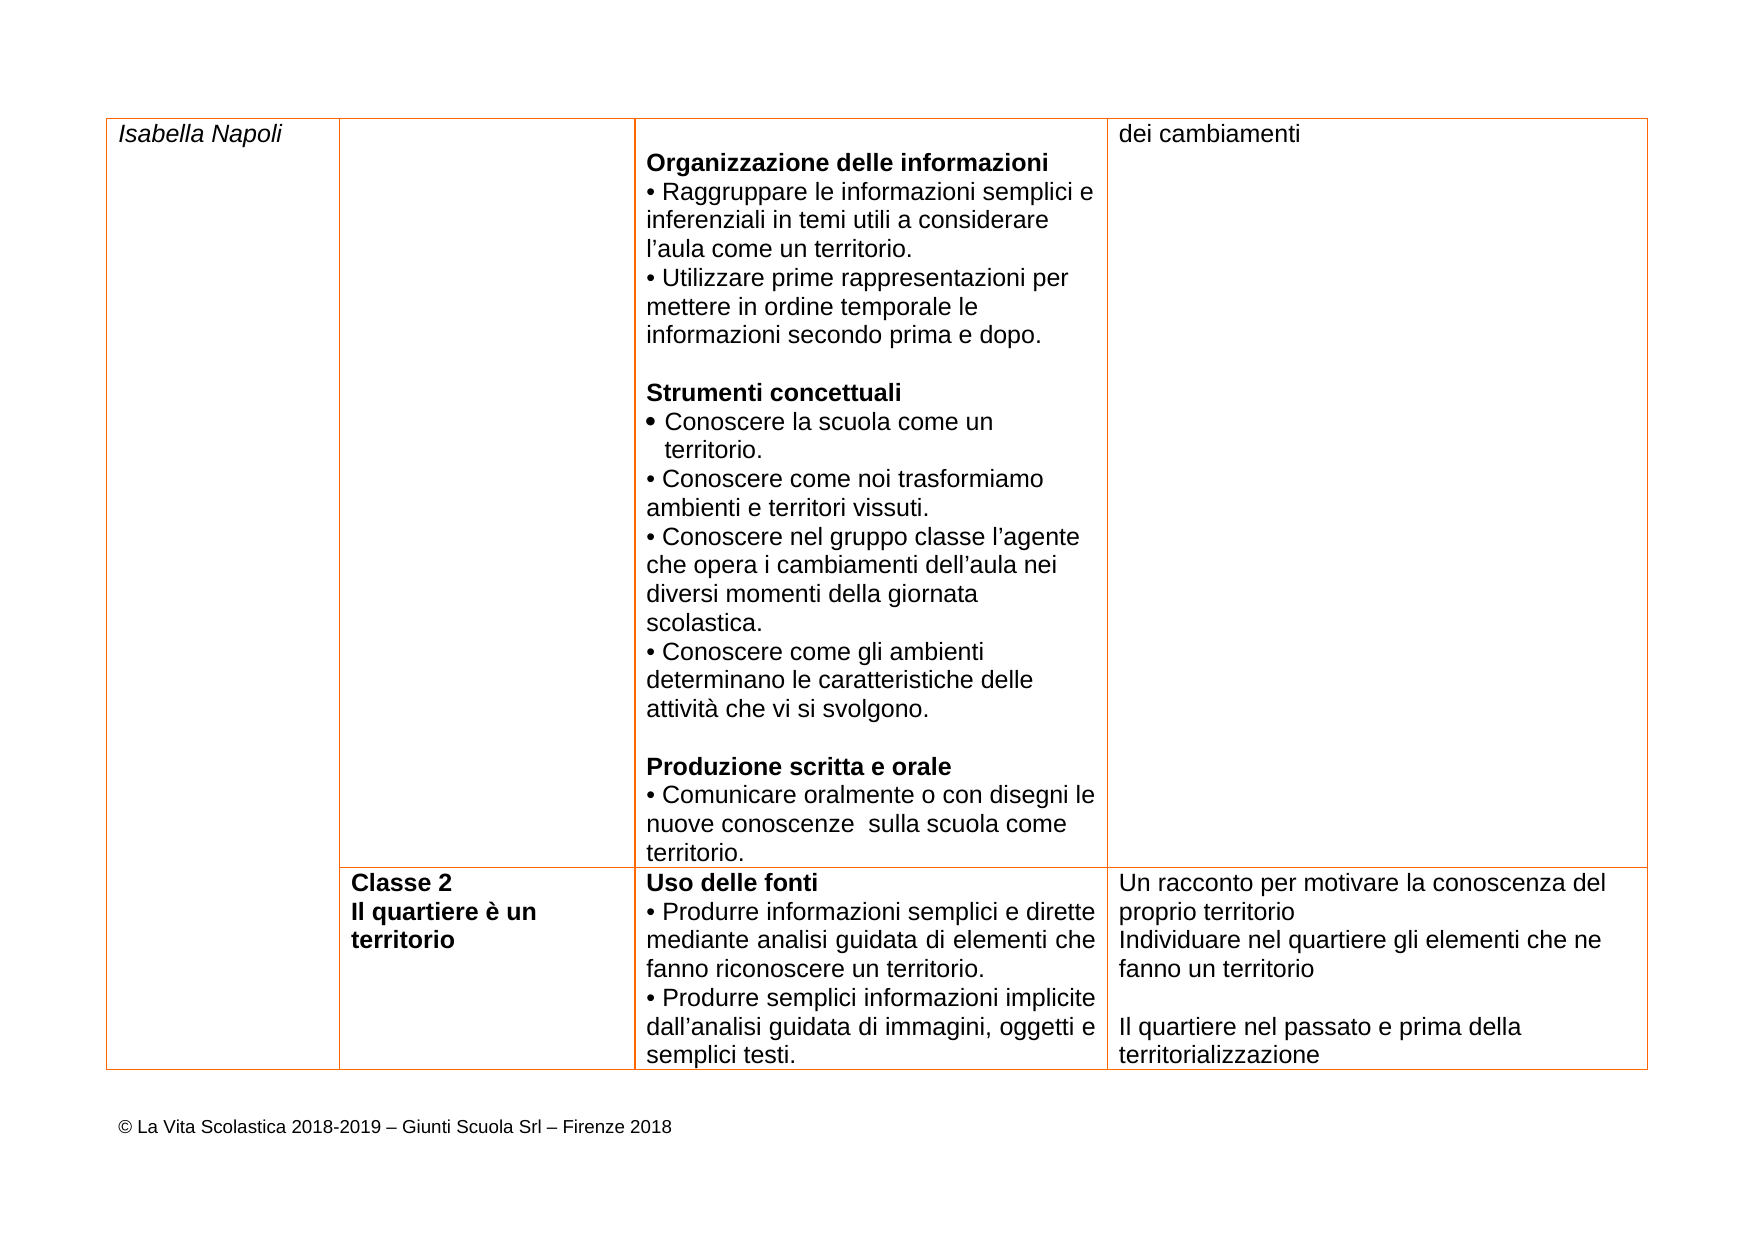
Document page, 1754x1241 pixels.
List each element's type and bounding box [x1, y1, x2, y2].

table_cell [340, 868, 634, 1069]
table_header [636, 119, 1107, 867]
table_cell [1108, 868, 1647, 1069]
table_cell [636, 868, 1107, 1069]
table_header [107, 119, 339, 1069]
table_header [340, 119, 634, 867]
table_header [1108, 119, 1647, 867]
